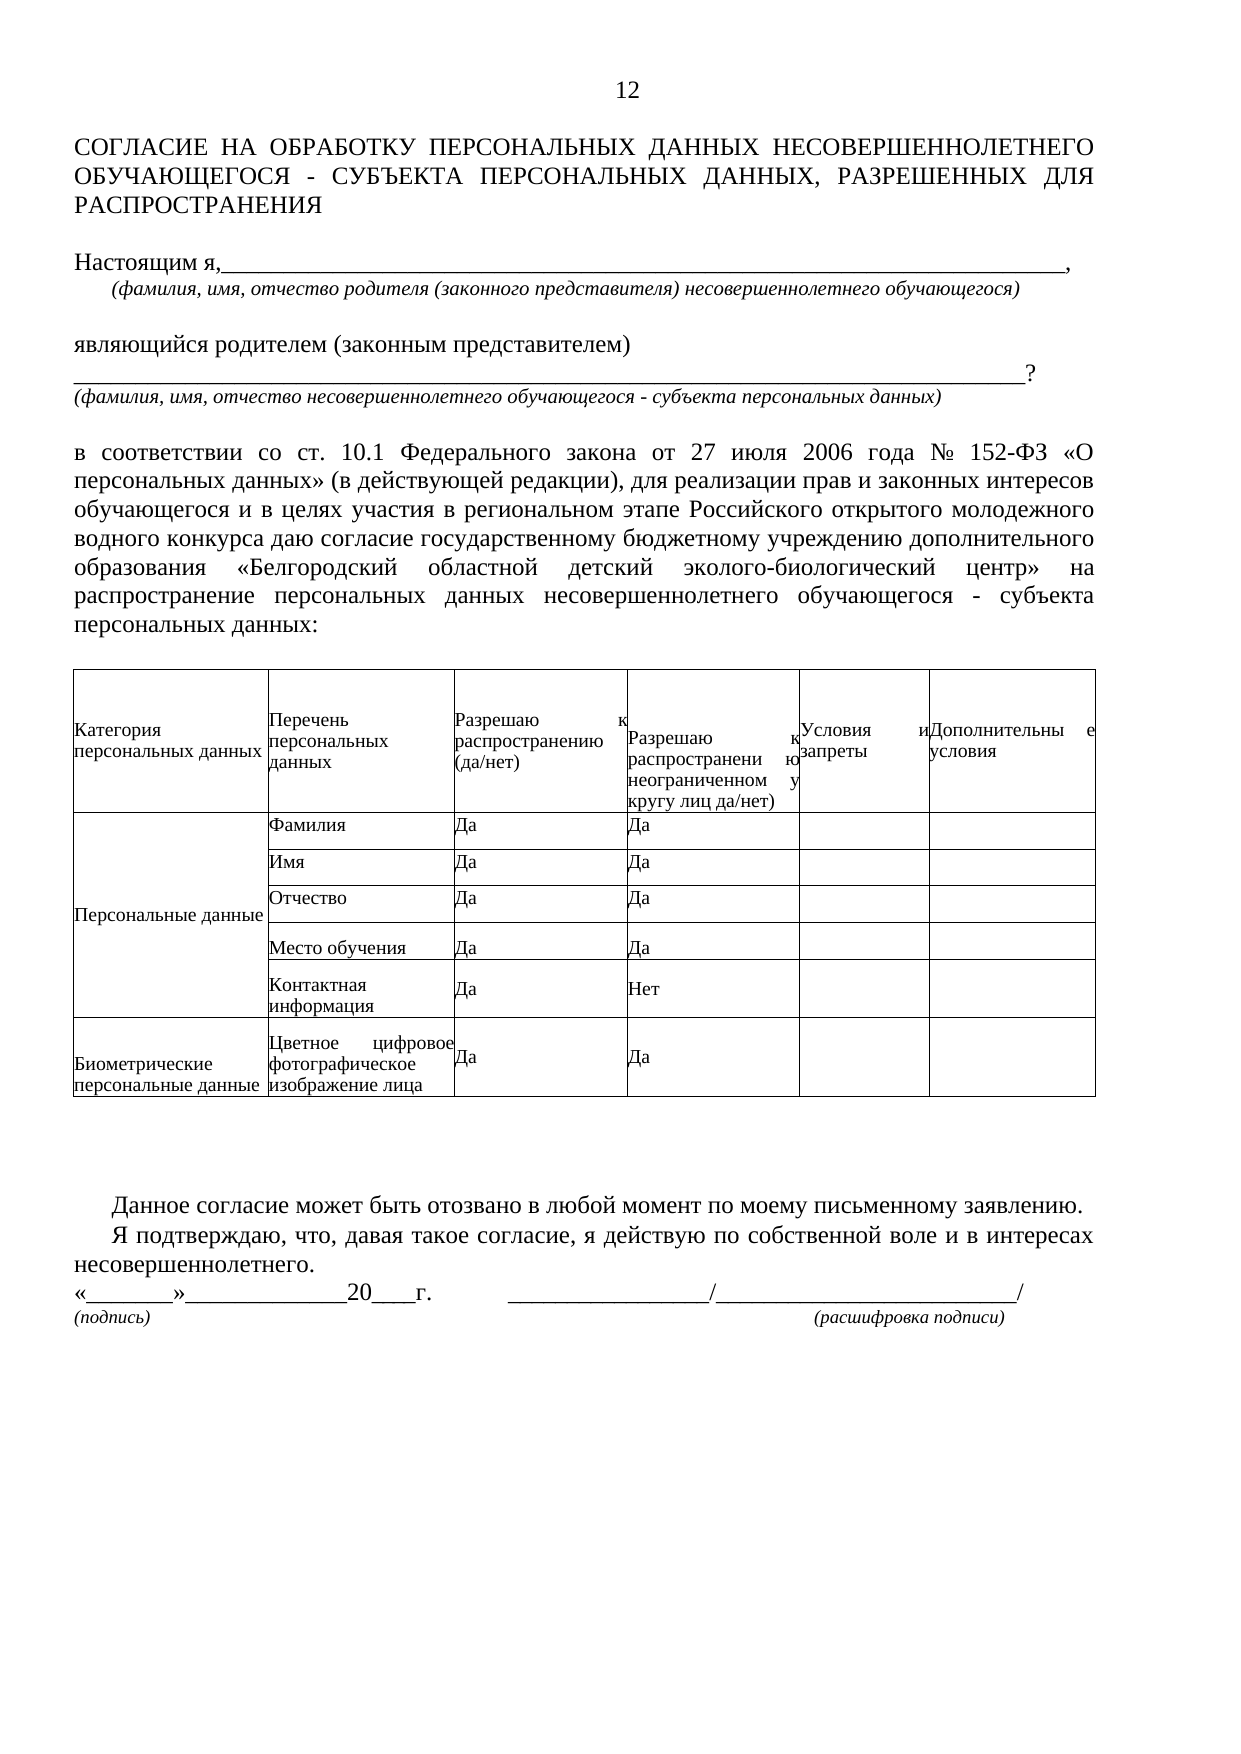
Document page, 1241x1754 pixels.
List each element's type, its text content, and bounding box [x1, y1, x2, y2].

table_cell [800, 886, 929, 922]
table_cell Перечень персональных данных [269, 670, 454, 812]
table_cell [800, 813, 929, 849]
table_cell Данное согласие может быть отозвано в любой момент по моему письменному заявлению. Я подтверждаю, что, давая такое согласие, я действую по собственной воле и в интересах несовершеннолетнего. « » 20 г. / / (подпись) (расшифровка подписи) [74, 1097, 1095, 1328]
table_cell Отчество [269, 886, 454, 922]
table_cell Персональные данные [74, 813, 268, 1017]
table_cell Нет [628, 960, 799, 1017]
table_cell Цветное цифровое фотографическое изображение лица [269, 1018, 454, 1096]
table_cell [930, 960, 1095, 1017]
table_cell [800, 960, 929, 1017]
table_cell [930, 813, 1095, 849]
table_cell [930, 1018, 1095, 1096]
table_cell Категория персональных данных [74, 670, 268, 812]
table_cell [800, 1018, 929, 1096]
table_cell [930, 923, 1095, 959]
table_cell Биометрические персональные данные [74, 1018, 268, 1096]
table_cell Да [455, 1018, 627, 1096]
table_cell Да [455, 886, 627, 922]
table_cell Контактная информация [269, 960, 454, 1017]
table_cell Да [455, 850, 627, 885]
table_cell Да [628, 886, 799, 922]
table_cell Имя [269, 850, 454, 885]
table_cell [800, 923, 929, 959]
table_cell Разрешаю к распространени ю неограниченном у кругу лиц да/нет) [628, 670, 799, 812]
table_cell Да [628, 850, 799, 885]
table_cell Место обучения [269, 923, 454, 959]
table_cell Да [455, 960, 627, 1017]
table_cell Фамилия [269, 813, 454, 849]
table_cell Дополнительны е условия [930, 670, 1095, 812]
table_cell [930, 850, 1095, 885]
table_cell Да [455, 813, 627, 849]
table_cell Да [455, 923, 627, 959]
table_cell Да [628, 1018, 799, 1096]
table_cell [800, 850, 929, 885]
table_cell Да [628, 813, 799, 849]
table_header СОГЛАСИЕ НА ОБРАБОТКУ ПЕРСОНАЛЬНЫХ ДАННЫХ НЕСОВЕРШЕННОЛЕТНЕГО ОБУЧАЮЩЕГОСЯ - СУБЪЕКТА ПЕРСОНАЛЬНЫХ ДАННЫХ, РАЗРЕШЕННЫХ ДЛЯ РАСПРОСТРАНЕНИЯ Настоящим я, , (фамилия, имя, отчество родителя (законного представителя) несовершеннолетнего обучающегося) являющийся родителем (законным представителем) ? (фамилия, имя, отчество несовершеннолетнего обучающегося - субъекта персональных данных) в соответствии со ст. 10.1 Федерального закона от 27 июля 2006 года № 152-ФЗ «О персональных данных» (в действующей редакции), для реализации прав и законных интересов обучающегося и в целях участия в региональном этапе Российского открытого молодежного водного конкурса даю согласие государственному бюджетному учреждению дополнительного образования «Белгородский областной детский эколого-биологический центр» на распространение персональных данных несовершеннолетнего обучающегося - субъекта персональных данных: [74, 133, 1095, 669]
table_cell [930, 886, 1095, 922]
table_cell Разрешаю к распространению (да/нет) [455, 670, 627, 812]
table_cell Условия и запреты [800, 670, 929, 812]
table_cell Да [628, 923, 799, 959]
